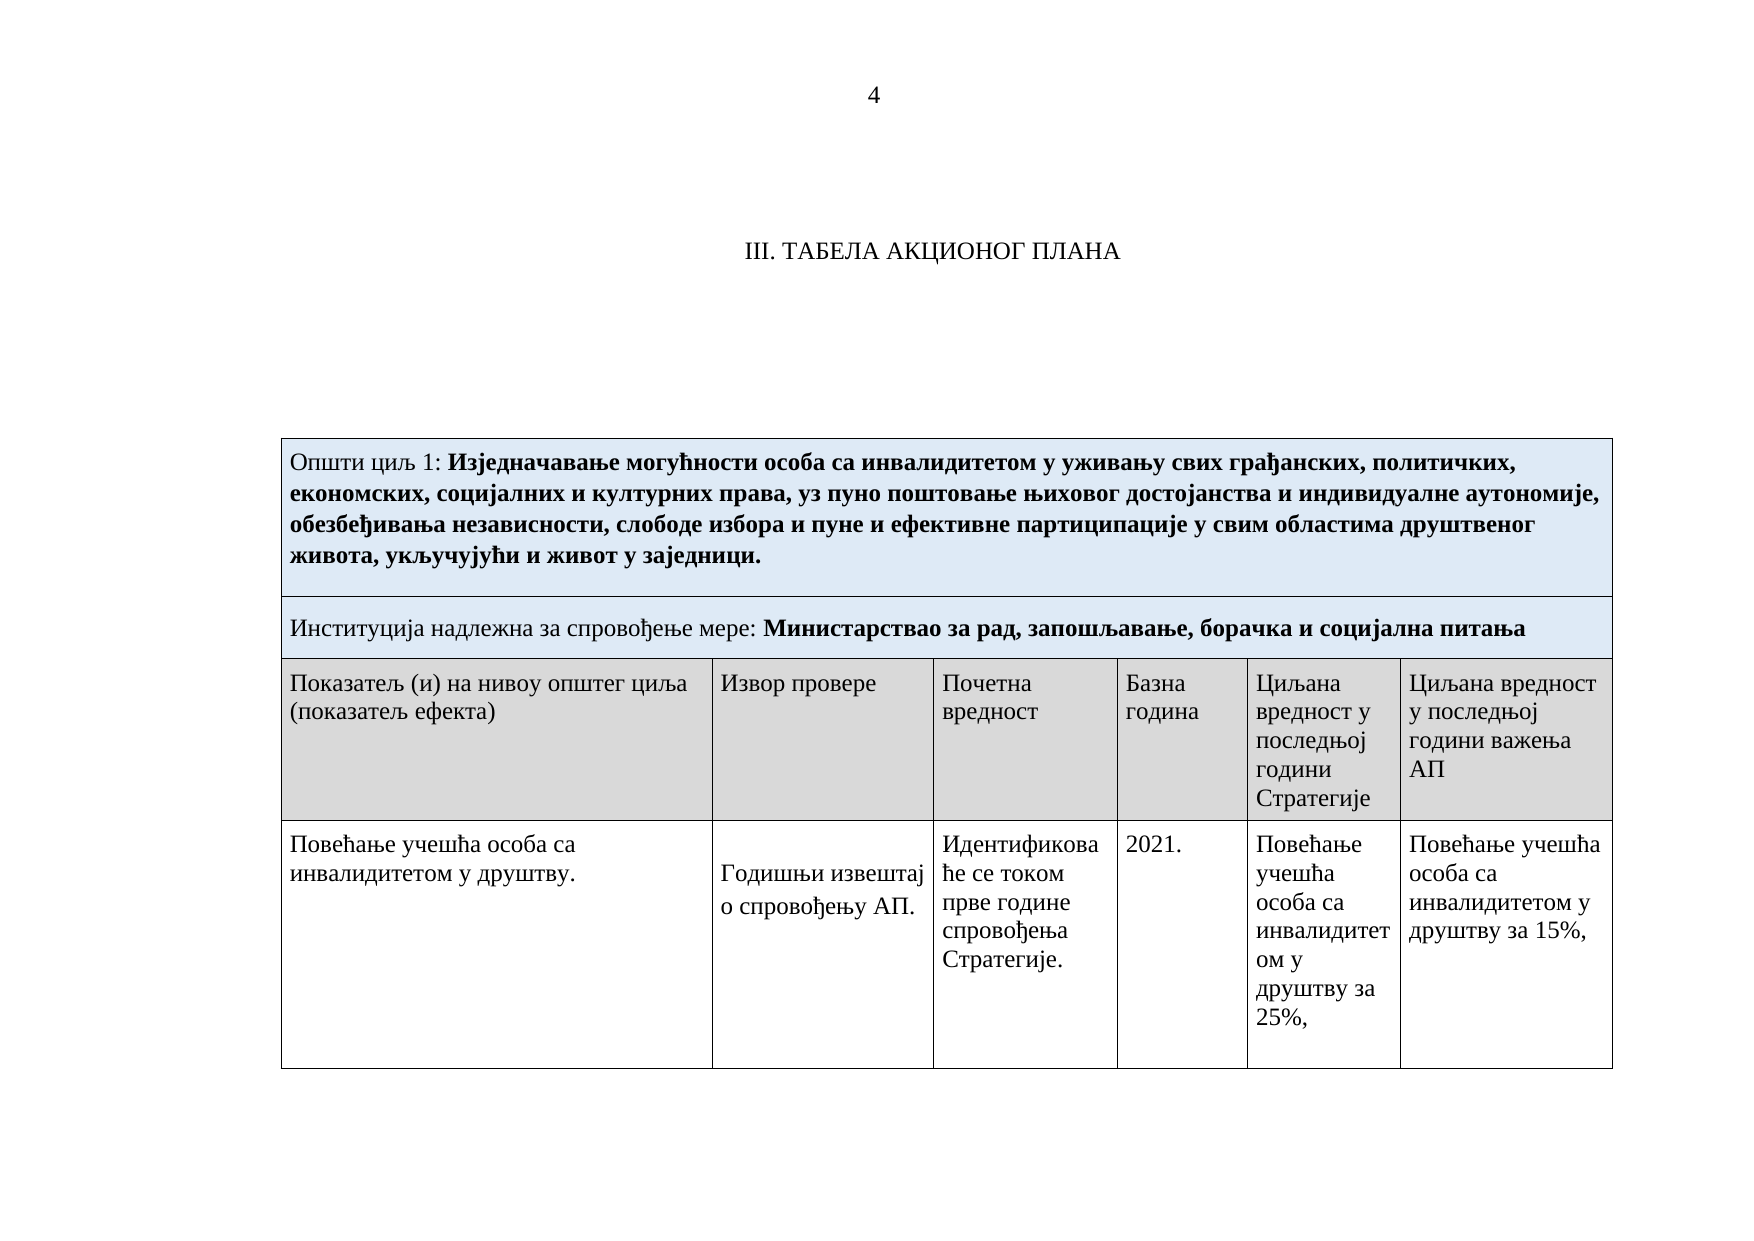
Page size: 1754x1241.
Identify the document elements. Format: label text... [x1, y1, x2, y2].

table_header Општи циљ 1: Изједначавање могућности особа са инвалидитетом у уживању свих грађанских, политичких, економских, социјалних и културних права, уз пуно поштовање њиховог достојанства и индивидуалне аутономије, обезбеђивања независности, слободе избора и пуне и ефективне партиципације у свим областима друштвеног живота, укључујући и живот у заједници. [282, 439, 1612, 596]
table_cell Повећање учешћа особа са инвалидитетом у друштву за 15%, [1401, 821, 1612, 1067]
table_cell 2021. [1118, 821, 1247, 1067]
table_cell Извор провере [713, 659, 933, 820]
table_cell Идентификоваће се током прве године спровођења Стратегије. [934, 821, 1117, 1067]
table_cell Годишњи извештај о спровођењу АП. [713, 821, 933, 1067]
text III. ТАБЕЛА АКЦИОНОГ ПЛАНА [225, 236, 1640, 265]
table_cell Показатељ (и) на нивоу oпштег циља (показатељ eфекта) [282, 659, 712, 820]
table_cell Повећање учешћа особа са инвалидитетом у друштву. [282, 821, 712, 1067]
table_cell Институција надлежна за спровођење мере: Министарствао за рад, запошљавање, борачка и социјална питања [282, 597, 1612, 658]
table_cell Повећање учешћа особа са инвалидитетом у друштву за 25%, [1248, 821, 1400, 1067]
table_cell Почетна вредност [934, 659, 1117, 820]
table_cell Циљaна вредност у последњој години Стратегије [1248, 659, 1400, 820]
table_cell Базна година [1118, 659, 1247, 820]
table_cell Циљана вредност у последњој години важења АП [1401, 659, 1612, 820]
